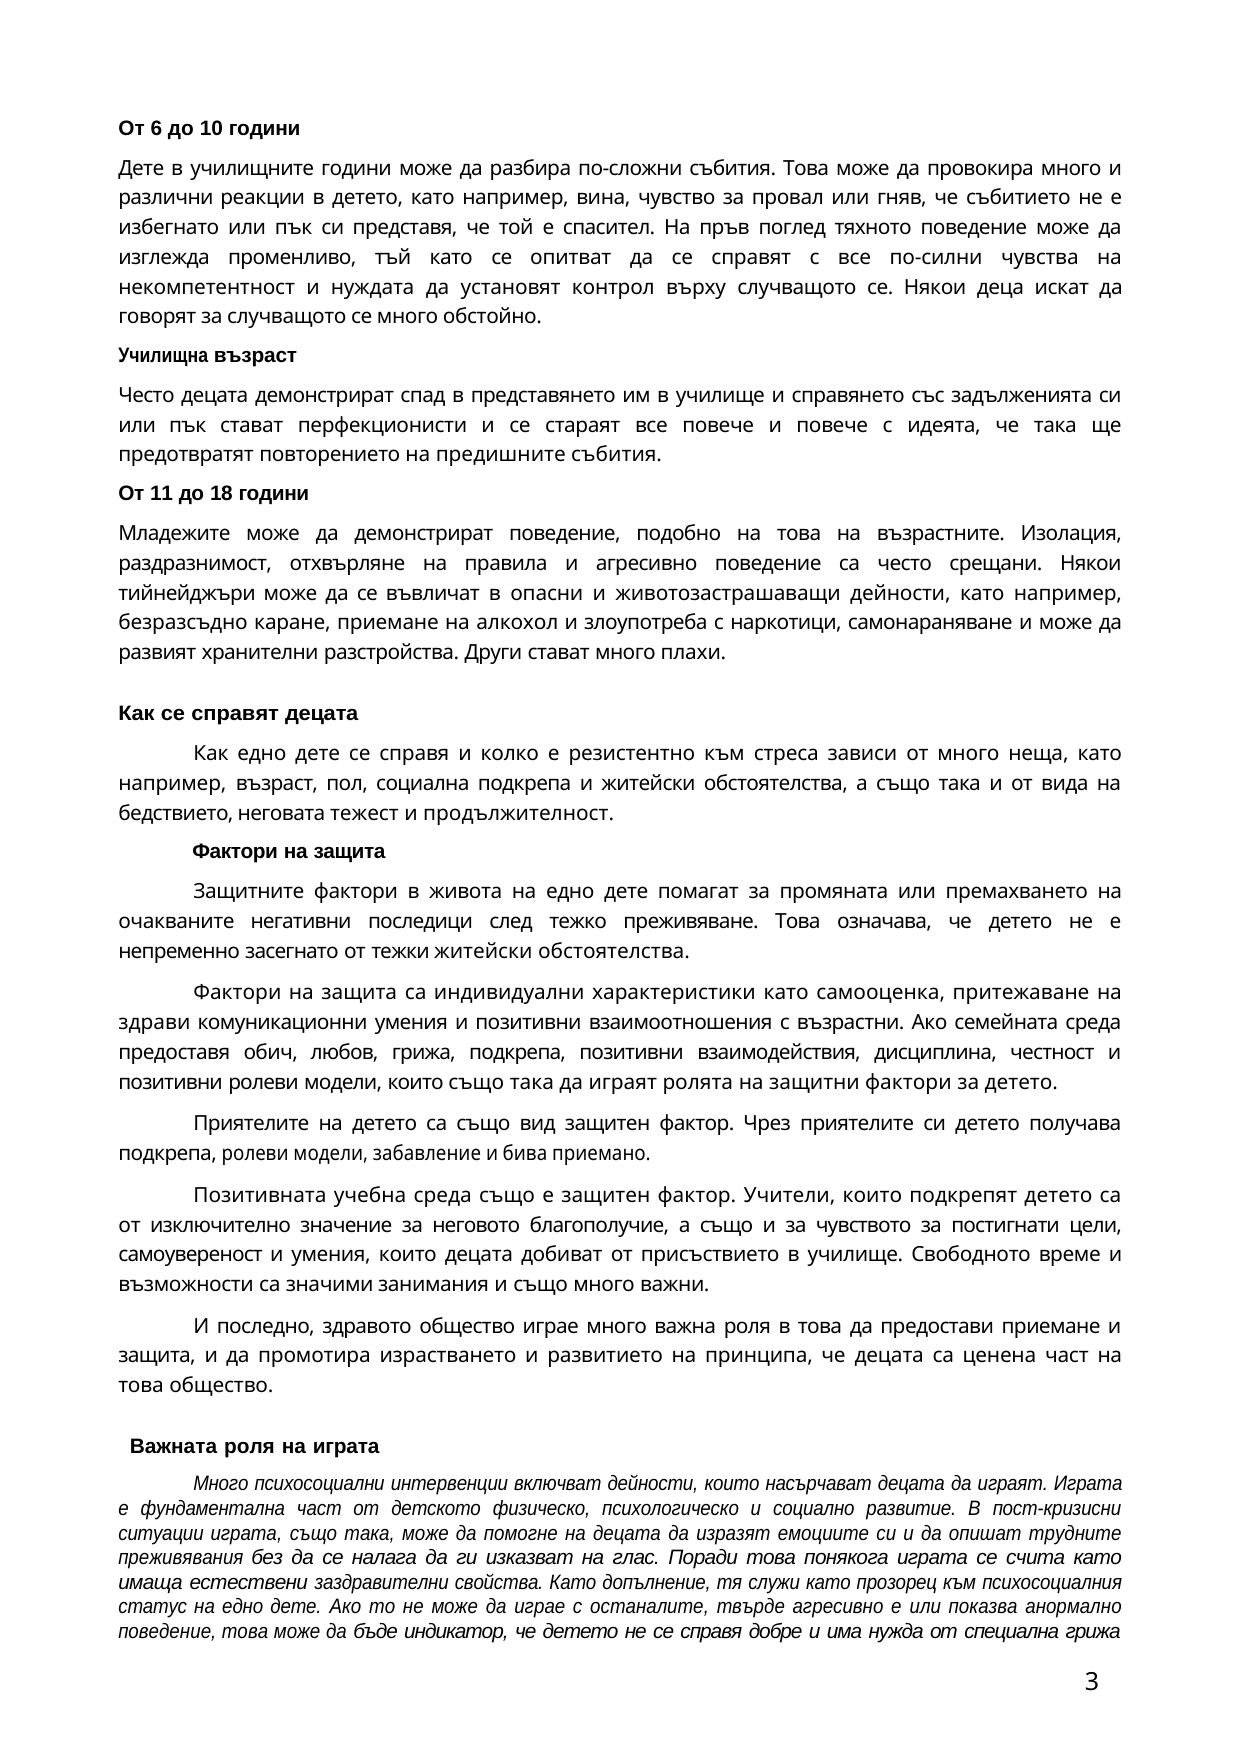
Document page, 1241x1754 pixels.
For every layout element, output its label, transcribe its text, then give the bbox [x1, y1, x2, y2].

text Дете в училищните години може да разбира по-сложни събития. Това може да провокира много и различни реакции в детето, като например, вина, чувство за провал или гняв, че събитието не е избегнато или пък си представя, че той е спасител. На пръв поглед тяхното поведение може да изглежда променливо, тъй като се опитват да се справят с все по-силни чувства на некомпетентност и нуждата да установят контрол върху случващото се. Някои деца искат да говорят за случващото се много обстойно. [118, 153, 1123, 330]
subtitle Училищна възраст [118, 343, 1240, 367]
text И последно, здравото общество играе много важна роля в това да предостави приемане и защита, и да промотира израстването и развитието на принципа, че децата са ценена част на това общество. [118, 1311, 1122, 1399]
subtitle Как се справят децата [118, 701, 1240, 725]
text Позитивната учебна среда също е защитен фактор. Учители, които подкрепят детето са от изключително значение за неговото благополучие, а също и за чувството за постигнати цели, самоувереност и умения, които децата добиват от присъствието в училище. Свободното време и възможности са значими занимания и също много важни. [118, 1180, 1122, 1298]
subtitle Фактори на защита [88, 839, 386, 863]
subtitle Важната роля на играта [88, 1434, 379, 1458]
text Как едно дете се справя и колко е резистентно към стреса зависи от много неща, като например, възраст, пол, социална подкрепа и житейски обстоятелства, а също така и от вида на бедствието, неговата тежест и продължителност. [118, 738, 1122, 826]
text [118, 1471, 1122, 1643]
text Приятелите на детето са също вид защитен фактор. Чрез приятелите си детето получава подкрепа, ролеви модели, забавление и бива приемано. [118, 1108, 1122, 1167]
subtitle От 11 до 18 години [118, 481, 1240, 505]
text Младежите може да демонстрират поведение, подобно на това на възрастните. Изолация, раздразнимост, отхвърляне на правила и агресивно поведение са често срещани. Някои тийнейджъри може да се въвличат в опасни и животозастрашаващи дейности, като например, безразсъдно каране, приемане на алкохол и злоупотреба с наркотици, самонараняване и може да развият хранителни разстройства. Други стават много плахи. [118, 518, 1122, 666]
text Фактори на защита са индивидуални характеристики като самооценка, притежаване на здрави комуникационни умения и позитивни взаимоотношения с възрастни. Ако семейната среда предоставя обич, любов, грижа, подкрепа, позитивни взаимодействия, дисциплина, честност и позитивни ролеви модели, които също така да играят ролята на защитни фактори за детето. [118, 977, 1122, 1095]
text Защитните фактори в живота на едно дете помагат за промяната или премахването на очакваните негативни последици след тежко преживяване. Това означава, че детето не е непременно засегнато от тежки житейски обстоятелства. [118, 876, 1122, 964]
text Често децата демонстрират спад в представянето им в училище и справянето със задълженията си или пък стават перфекционисти и се стараят все повече и повече с идеята, че така ще предотвратят повторението на предишните събития. [118, 380, 1122, 468]
subtitle От 6 до 10 години [118, 116, 1240, 139]
